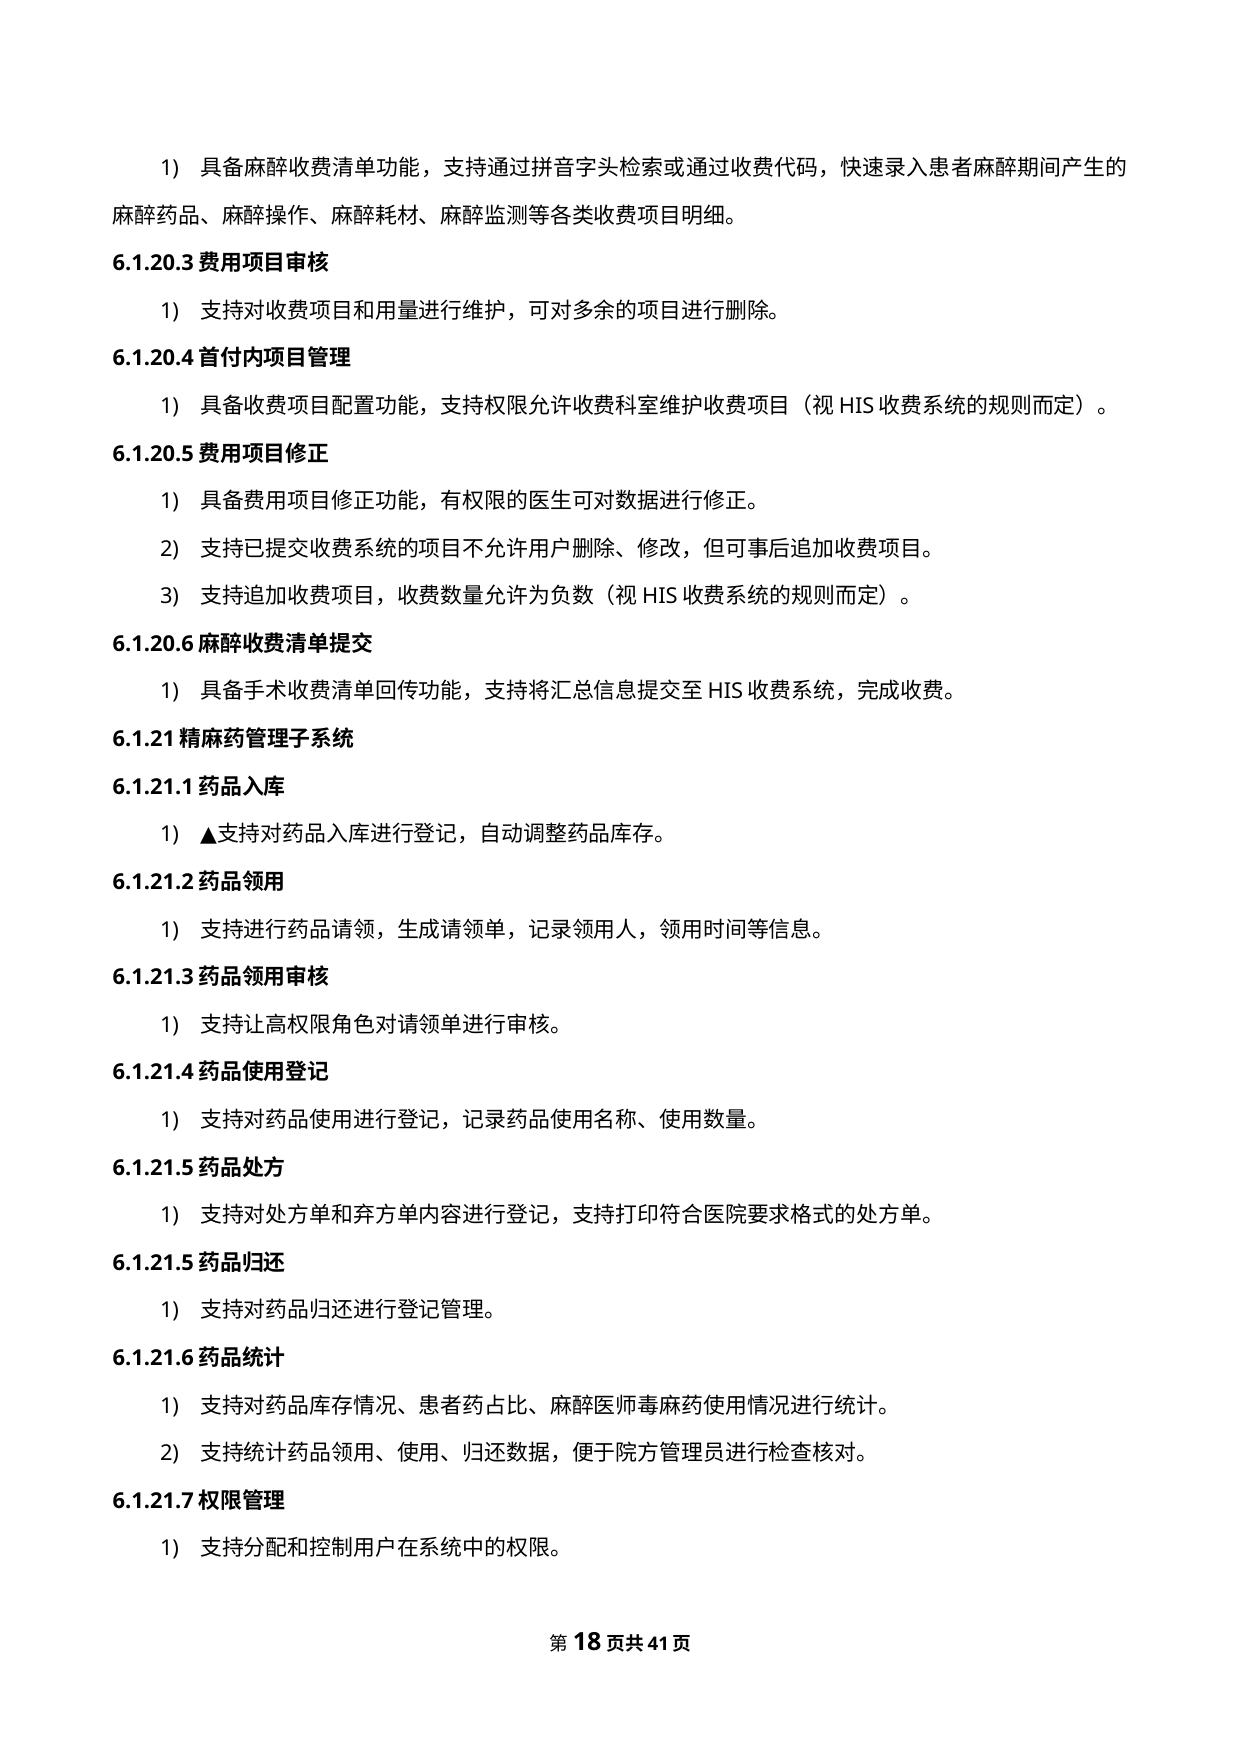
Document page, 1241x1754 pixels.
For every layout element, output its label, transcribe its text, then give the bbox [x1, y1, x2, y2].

list 支持分配和控制用户在系统中的权限。 [112, 1530, 1128, 1562]
subtitle 6.1.20.6麻醉收费清单提交 [112, 626, 1128, 658]
list 具备费用项目修正功能，有权限的医生可对数据进行修正。 [112, 483, 1128, 515]
list 支持进行药品请领，生成请领单，记录领用人，领用时间等信息。 [112, 912, 1128, 943]
list 支持对药品使用进行登记，记录药品使用名称、使用数量。 [112, 1102, 1128, 1134]
list 支持已提交收费系统的项目不允许用户删除、修改，但可事后追加收费项目。 [112, 531, 1128, 562]
list 具备手术收费清单回传功能，支持将汇总信息提交至HIS收费系统，完成收费。 [112, 673, 1128, 705]
list 支持对处方单和弃方单内容进行登记，支持打印符合医院要求格式的处方单。 [112, 1197, 1128, 1229]
subtitle 6.1.20.5费用项目修正 [112, 436, 1128, 467]
list ▲支持对药品入库进行登记，自动调整药品库存。 [112, 816, 1128, 848]
subtitle 6.1.21.7权限管理 [112, 1483, 1128, 1514]
list 支持对药品库存情况、患者药占比、麻醉医师毒麻药使用情况进行统计。 [112, 1388, 1128, 1419]
subtitle 6.1.21.2药品领用 [112, 864, 1128, 896]
subtitle 6.1.21.3药品领用审核 [112, 959, 1128, 991]
list 具备麻醉收费清单功能，支持通过拼音字头检索或通过收费代码，快速录入患者麻醉期间产生的麻醉药品、麻醉操作、麻醉耗材、麻醉监测等各类收费项目明细。 [112, 150, 1128, 229]
subtitle 6.1.21.5药品处方 [112, 1149, 1128, 1181]
list 支持对药品归还进行登记管理。 [112, 1292, 1128, 1324]
subtitle 6.1.21.4药品使用登记 [112, 1054, 1128, 1086]
subtitle 6.1.20.4首付内项目管理 [112, 340, 1128, 372]
subtitle 6.1.21.6药品统计 [112, 1340, 1128, 1372]
list 具备收费项目配置功能，支持权限允许收费科室维护收费项目（视HIS收费系统的规则而定）。 [112, 388, 1128, 420]
subtitle 6.1.21.1药品入库 [112, 769, 1128, 801]
subtitle 6.1.21.5药品归还 [112, 1245, 1128, 1277]
subtitle 6.1.20.3费用项目审核 [112, 245, 1128, 277]
list 支持让高权限角色对请领单进行审核。 [112, 1007, 1128, 1038]
list 支持对收费项目和用量进行维护，可对多余的项目进行删除。 [112, 293, 1128, 324]
list 支持统计药品领用、使用、归还数据，便于院方管理员进行检查核对。 [112, 1435, 1128, 1467]
subtitle 6.1.21精麻药管理子系统 [112, 721, 1128, 753]
list 支持追加收费项目，收费数量允许为负数（视HIS收费系统的规则而定）。 [112, 578, 1128, 610]
